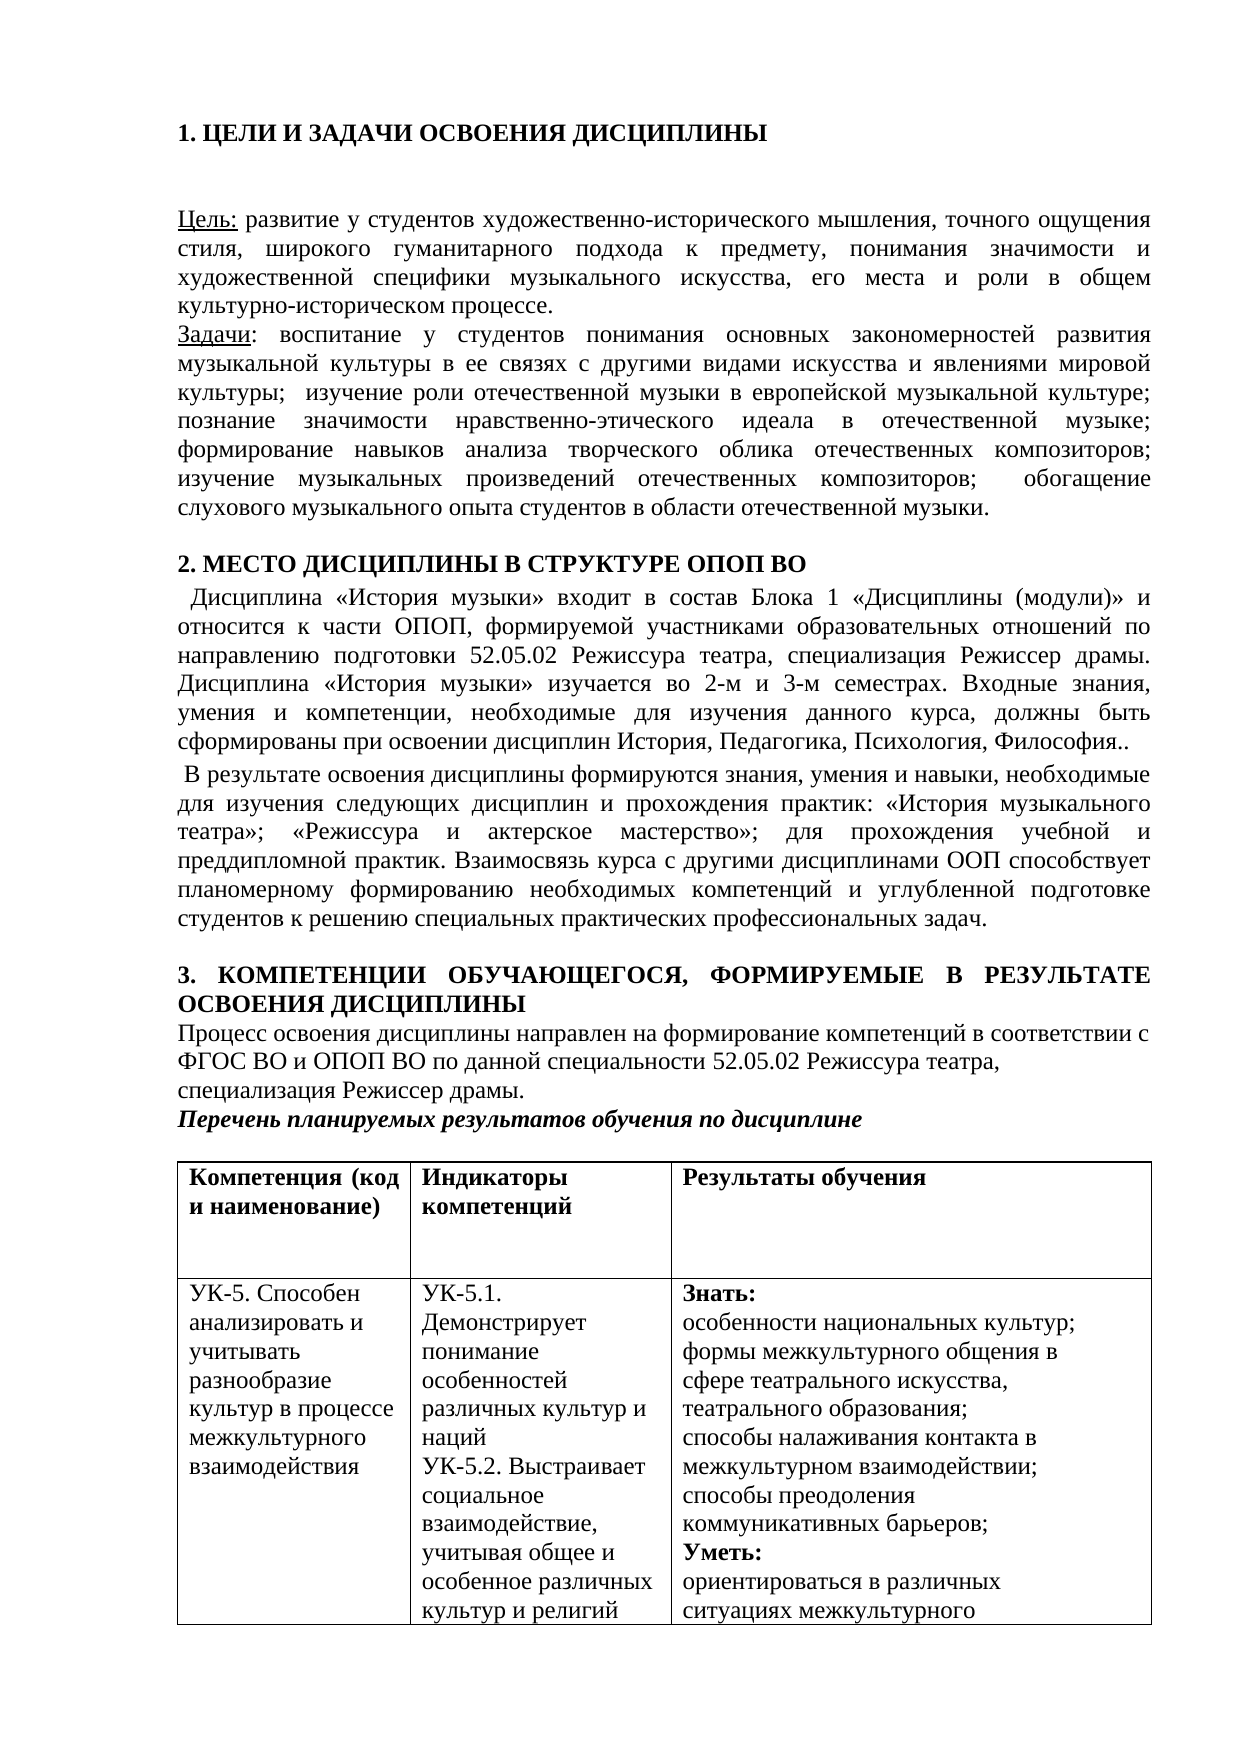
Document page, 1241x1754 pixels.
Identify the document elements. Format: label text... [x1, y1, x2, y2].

text 3. КОМПЕТЕНЦИИ ОБУЧАЮЩЕГОСЯ, ФОРМИРУЕМЫЕ В РЕЗУЛЬТАТЕ ОСВОЕНИЯ ДИСЦИПЛИНЫ [177, 960, 1152, 1018]
text Цель: развитие у студентов художественно-исторического мышления, точного ощущения стиля, широкого гуманитарного подхода к предмету, понимания значимости и художественной специфики музыкального искусства, его места и роли в общем культурно-историческом процессе. [177, 204, 1152, 319]
text Дисциплина «История музыки» входит в состав Блока 1 «Дисциплины (модули)» и относится к части ОПОП, формируемой участниками образовательных отношений по направлению подготовки 52.05.02 Режиссура театра, специализация Режиссер драмы. Дисциплина «История музыки» изучается во 2-м и 3-м семестрах. Входные знания, умения и компетенции, необходимые для изучения данного курса, должны быть сформированы при освоении дисциплин История, Педагогика, Психология, Философия.. [177, 582, 1152, 755]
table_header Индикаторы компетенций [411, 1163, 671, 1277]
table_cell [672, 1279, 1151, 1623]
text 1. ЦЕЛИ И ЗАДАЧИ ОСВОЕНИЯ ДИСЦИПЛИНЫ [177, 118, 1152, 147]
table_header Компетенция (код и наименование) [178, 1163, 410, 1277]
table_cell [411, 1279, 671, 1623]
text Задачи: воспитание у студентов понимания основных закономерностей развития музыкальной культуры в ее связях с другими видами искусства и явлениями мировой культуры; изучение роли отечественной музыки в европейской музыкальной культуре; познание значимости нравственно-этического идеала в отечественной музыке; формирование навыков анализа творческого облика отечественных композиторов; изучение музыкальных произведений отечественных композиторов; обогащение слухового музыкального опыта студентов в области отечественной музыки. [177, 319, 1152, 521]
table_header Результаты обучения [672, 1163, 1151, 1277]
text Перечень планируемых результатов обучения по дисциплине [177, 1104, 1152, 1133]
text 2. МЕСТО ДИСЦИПЛИНЫ В СТРУКТУРЕ ОПОП ВО [177, 549, 1152, 578]
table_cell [178, 1279, 410, 1623]
text Процесс освоения дисциплины направлен на формирование компетенций в соответствии с ФГОС ВО и ОПОП ВО по данной специальности 52.05.02 Режиссура театра, специализация Режиссер драмы. [177, 1018, 1152, 1104]
text В результате освоения дисциплины формируются знания, умения и навыки, необходимые для изучения следующих дисциплин и прохождения практик: «История музыкального театра»; «Режиссура и актерское мастерство»; для прохождения учебной и преддипломной практик. Взаимосвязь курса с другими дисциплинами ООП способствует планомерному формированию необходимых компетенций и углубленной подготовке студентов к решению специальных практических профессиональных задач. [177, 759, 1152, 931]
